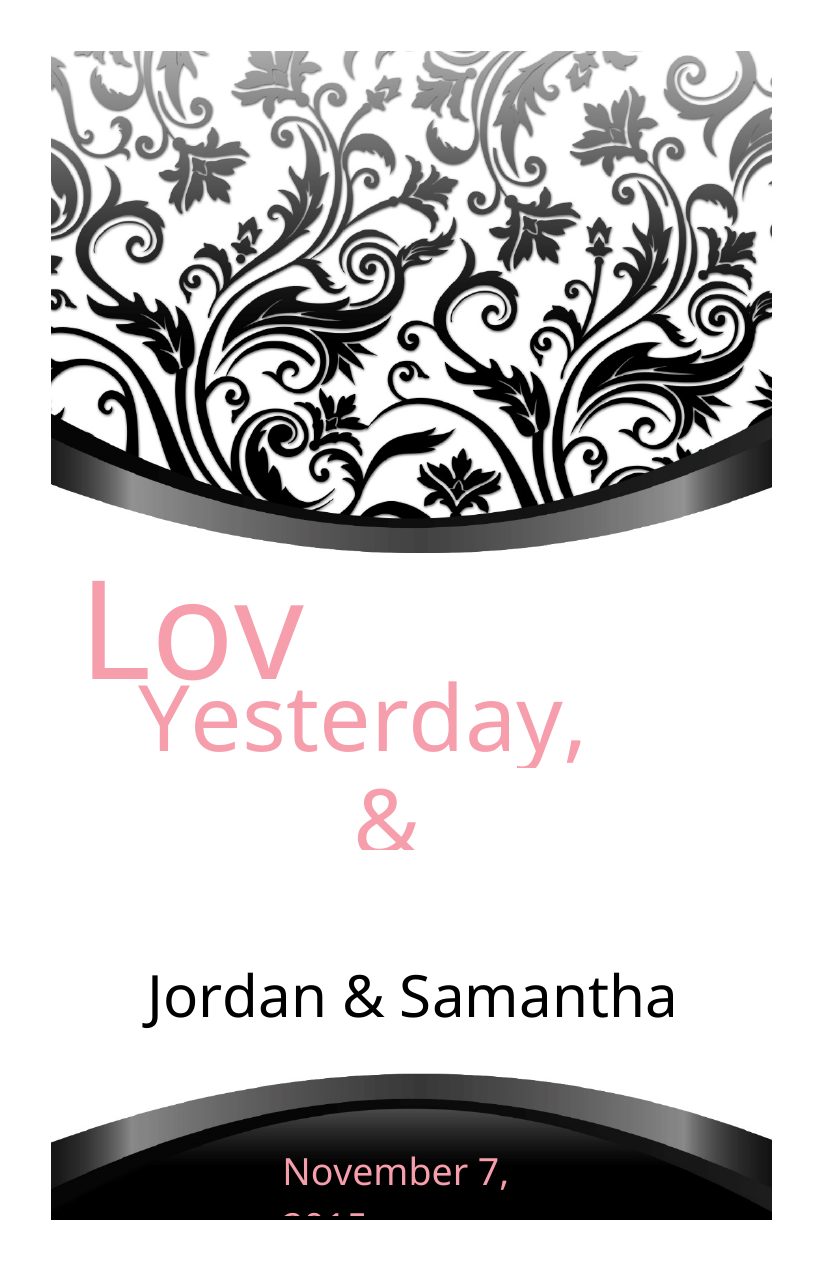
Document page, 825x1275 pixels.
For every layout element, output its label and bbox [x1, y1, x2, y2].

picture [51, 51, 772, 1220]
